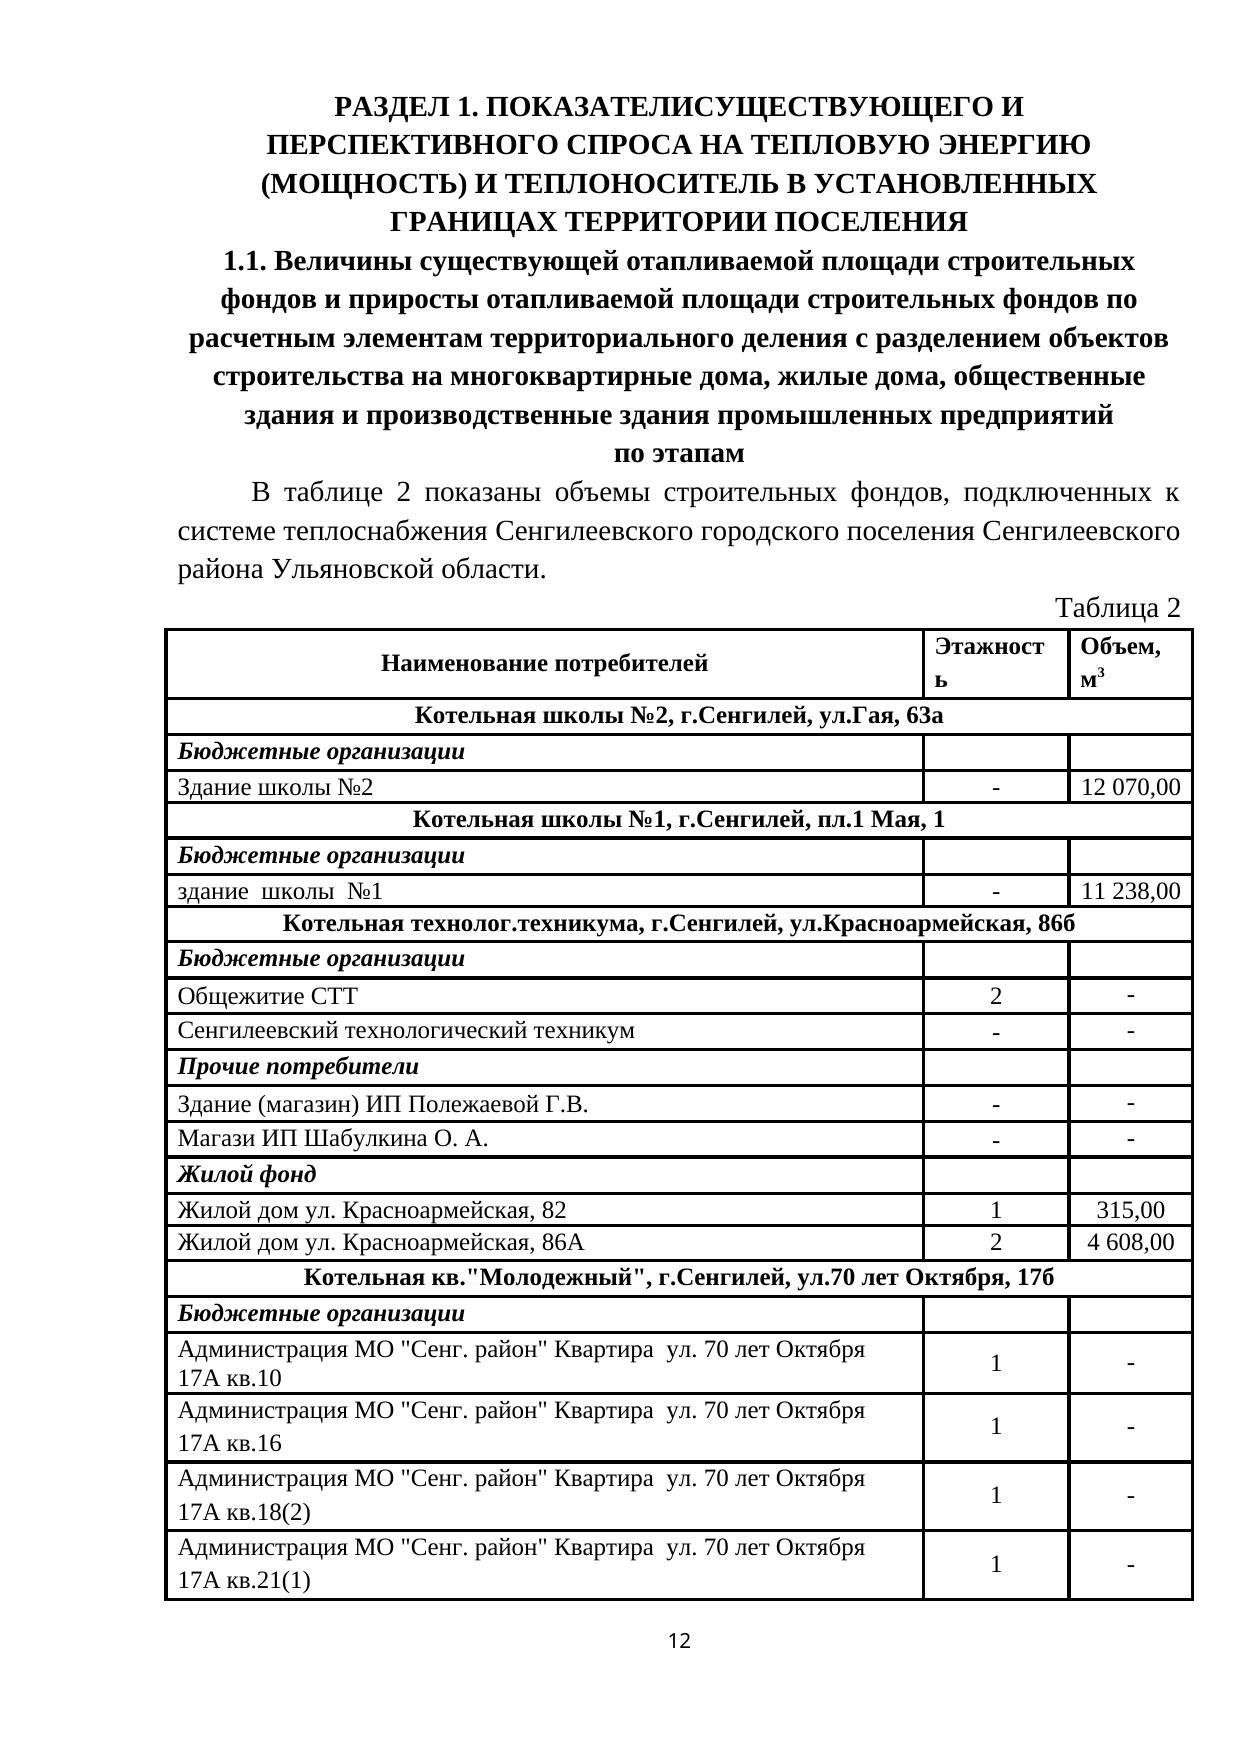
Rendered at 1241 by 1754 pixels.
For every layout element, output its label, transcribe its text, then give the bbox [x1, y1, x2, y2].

text 1.1. Величины существующей отапливаемой площади строительных фондов и приросты отапливаемой площади строительных фондов по расчетным элементам территориального деления с разделением объектов строительства на многоквартирные дома, жилые дома, общественные здания и производственные здания промышленных предприятий [177, 243, 1181, 431]
table_cell - [1071, 1123, 1191, 1155]
table_cell Прочие потребители [168, 1051, 922, 1084]
table_cell 2 [925, 980, 1067, 1012]
table_cell - [1071, 1087, 1191, 1120]
table_cell Жилой дом ул. Красноармейская, 82 [168, 1195, 922, 1223]
table_header Этажность [925, 631, 1067, 697]
table_cell 1 [925, 1395, 1067, 1460]
table_cell [1071, 1159, 1191, 1192]
table_cell [1071, 736, 1191, 769]
table_cell Администрация МО "Сенг. район" Квартира ул. 70 лет Октября 17А кв.16 [168, 1395, 922, 1460]
table_cell Бюджетные организации [168, 943, 922, 976]
text Таблица 2 [177, 590, 1181, 623]
table_cell Бюджетные организации [168, 736, 922, 769]
table_cell Котельная кв."Молодежный", г.Сенгилей, ул.70 лет Октября, 17б [168, 1262, 1191, 1295]
table_cell - [925, 876, 1067, 904]
table_cell Котельная школы №2, г.Сенгилей, ул.Гая, 63а [168, 700, 1191, 733]
table_cell [925, 943, 1067, 976]
table_cell 315,00 [1071, 1195, 1191, 1223]
table_cell [925, 1051, 1067, 1084]
table_cell Бюджетные организации [168, 840, 922, 873]
table_cell - [1071, 1532, 1191, 1598]
table_cell здание школы №1 [168, 876, 922, 904]
table_cell Котельная технолог.техникума, г.Сенгилей, ул.Красноармейская, 86б [168, 908, 1191, 940]
table_cell Сенгилеевский технологический техникум [168, 1015, 922, 1048]
table_cell - [925, 1123, 1067, 1155]
table_cell - [1071, 1464, 1191, 1529]
table_cell - [1071, 1334, 1191, 1392]
table_cell Общежитие СТТ [168, 980, 922, 1012]
text В таблице 2 показаны объемы строительных фондов, подключенных к системе теплоснабжения Сенгилеевского городского поселения Сенгилеевского района Ульяновской области. [177, 474, 1181, 585]
table_cell 1 [925, 1334, 1067, 1392]
table_cell Администрация МО "Сенг. район" Квартира ул. 70 лет Октября 17А кв.18(2) [168, 1464, 922, 1529]
table_cell 4 608,00 [1071, 1227, 1191, 1259]
table_cell Жилой дом ул. Красноармейская, 86А [168, 1227, 922, 1259]
table_cell [925, 736, 1067, 769]
table_cell Администрация МО "Сенг. район" Квартира ул. 70 лет Октября 17А кв.21(1) [168, 1532, 922, 1598]
table_cell [1071, 840, 1191, 873]
table_cell - [925, 1015, 1067, 1048]
table_cell 1 [925, 1195, 1067, 1223]
table_cell - [925, 1087, 1067, 1120]
table_cell - [925, 772, 1067, 801]
table_cell [1071, 1051, 1191, 1084]
table_cell - [1071, 1395, 1191, 1460]
table_cell Администрация МО "Сенг. район" Квартира ул. 70 лет Октября 17А кв.10 [168, 1334, 922, 1392]
table_header Объем, м3 [1071, 631, 1191, 697]
text РАЗДЕЛ 1. ПОКАЗАТЕЛИСУЩЕСТВУЮЩЕГО И [177, 89, 1181, 122]
table_cell Здание (магазин) ИП Полежаевой Г.В. [168, 1087, 922, 1120]
table_cell Магази ИП Шабулкина О. А. [168, 1123, 922, 1155]
table_cell Бюджетные организации [168, 1298, 922, 1331]
table_cell 1 [925, 1532, 1067, 1598]
table_cell - [1071, 1015, 1191, 1048]
table_cell Здание школы №2 [168, 772, 922, 801]
table_header Наименование потребителей [168, 631, 922, 697]
table_cell [925, 840, 1067, 873]
table_cell 2 [925, 1227, 1067, 1259]
table_cell Котельная школы №1, г.Сенгилей, пл.1 Мая, 1 [168, 804, 1191, 836]
table_cell 12 070,00 [1071, 772, 1191, 801]
table_cell [925, 1298, 1067, 1331]
text ПЕРСПЕКТИВНОГО СПРОСА НА ТЕПЛОВУЮ ЭНЕРГИЮ (МОЩНОСТЬ) И ТЕПЛОНОСИТЕЛЬ В УСТАНОВЛЕННЫХ ГРАНИЦАХ ТЕРРИТОРИИ ПОСЕЛЕНИЯ [177, 127, 1181, 238]
table_cell [925, 1159, 1067, 1192]
table_cell [1071, 1298, 1191, 1331]
table_cell 11 238,00 [1071, 876, 1191, 904]
text по этапам [177, 436, 1181, 469]
table_cell Жилой фонд [168, 1159, 922, 1192]
table_cell [1071, 943, 1191, 976]
table_cell - [1071, 980, 1191, 1012]
table_cell 1 [925, 1464, 1067, 1529]
